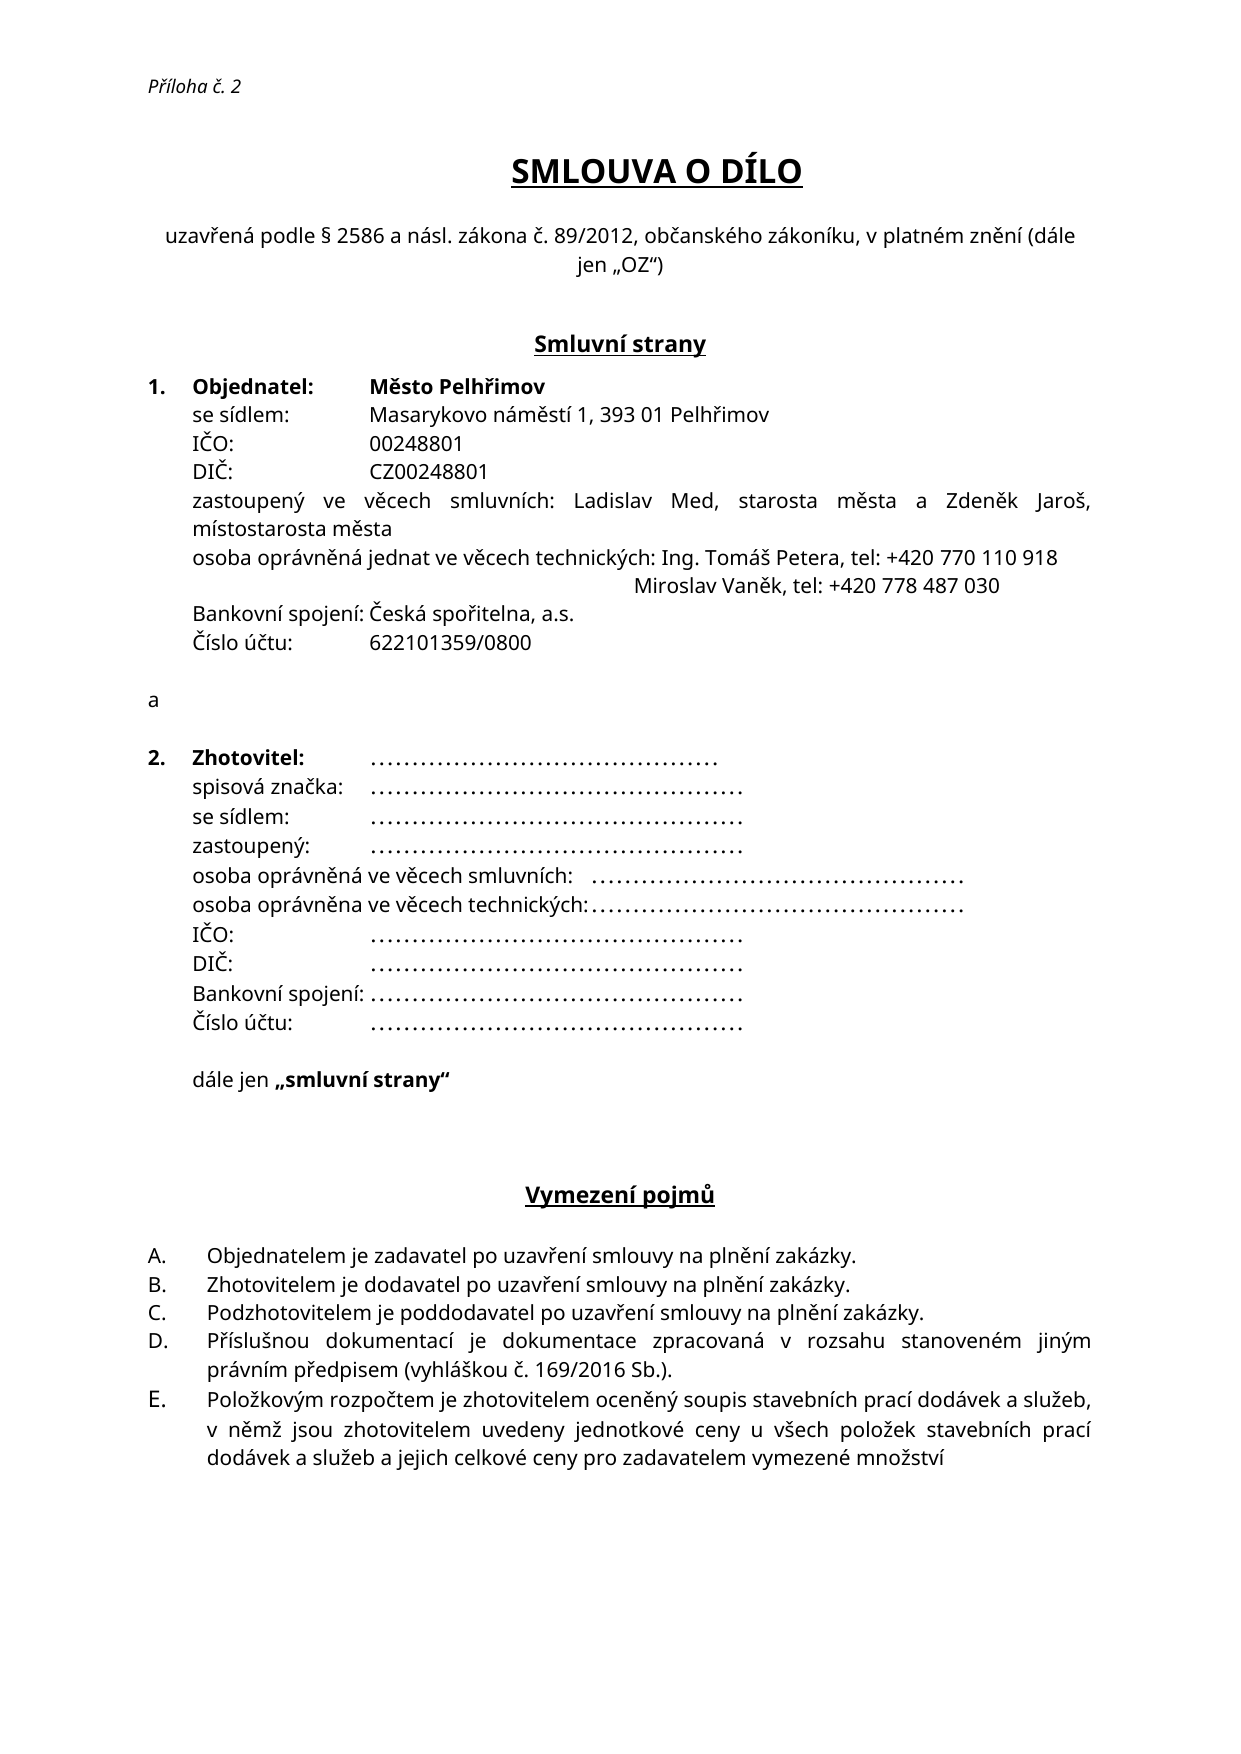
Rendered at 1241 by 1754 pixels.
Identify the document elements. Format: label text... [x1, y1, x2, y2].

text dále jen „smluvní strany“ [148, 1065, 1093, 1093]
text IČO: 00248801 [192, 429, 1093, 457]
text zastoupený: [148, 830, 1093, 860]
text 2. Zhotovitel: [148, 742, 1093, 771]
list Objednatelem je zadavatel po uzavření smlouvy na plnění zakázky. [148, 1241, 1093, 1270]
text Bankovní spojení: Česká spořitelna, a.s. [192, 599, 1093, 628]
list Zhotovitelem je dodavatel po uzavření smlouvy na plnění zakázky. [148, 1270, 1093, 1298]
text 1. Objednatel: Město Pelhřimov [148, 372, 1093, 401]
text Číslo účtu: 622101359/0800 [192, 628, 1093, 656]
list Položkovým rozpočtem je zhotovitelem oceněný soupis stavebních prací dodávek a služeb, v němž jsou zhotovitelem uvedeny jednotkové ceny u všech položek stavebních prací dodávek a služeb a jejich celkové ceny pro zadavatelem vymezené množství [148, 1383, 1093, 1472]
text zastoupený ve věcech smluvních: Ladislav Med, starosta města a Zdeněk Jaroš, místostarosta města [192, 486, 1093, 543]
text osoba oprávněná jednat ve věcech technických: Ing. Tomáš Petera, tel: +420 770 110 918 [192, 543, 1093, 571]
text DIČ: [148, 948, 1093, 978]
text Bankovní spojení: [148, 978, 1093, 1007]
text uzavřená podle § 2586 a násl. zákona č. 89/2012, občanského zákoníku, v platném znění (dále jen „OZ“) [148, 221, 1093, 278]
text IČO: [148, 919, 1093, 948]
text se sídlem: [148, 801, 1093, 830]
text a [148, 685, 1093, 713]
text se sídlem: Masarykovo náměstí 1, 393 01 Pelhřimov [192, 401, 1093, 429]
text spisová značka: [148, 771, 1093, 801]
text Smlouva o dílo [148, 148, 1093, 193]
list Příslušnou dokumentací je dokumentace zpracovaná v rozsahu stanoveném jiným právním předpisem (vyhláškou č. 169/2016 Sb.). [148, 1327, 1093, 1383]
text Číslo účtu: [148, 1007, 1093, 1037]
text Smluvní strany [148, 328, 1093, 359]
text Miroslav Vaněk, tel: +420 778 487 030 [192, 571, 1093, 599]
list Podzhotovitelem je poddodavatel po uzavření smlouvy na plnění zakázky. [148, 1298, 1093, 1327]
text Vymezení pojmů [148, 1179, 1093, 1210]
text osoba oprávněna ve věcech technických: [148, 889, 1093, 919]
text DIČ: CZ00248801 [192, 457, 1093, 486]
text osoba oprávněná ve věcech smluvních: [148, 860, 1093, 889]
